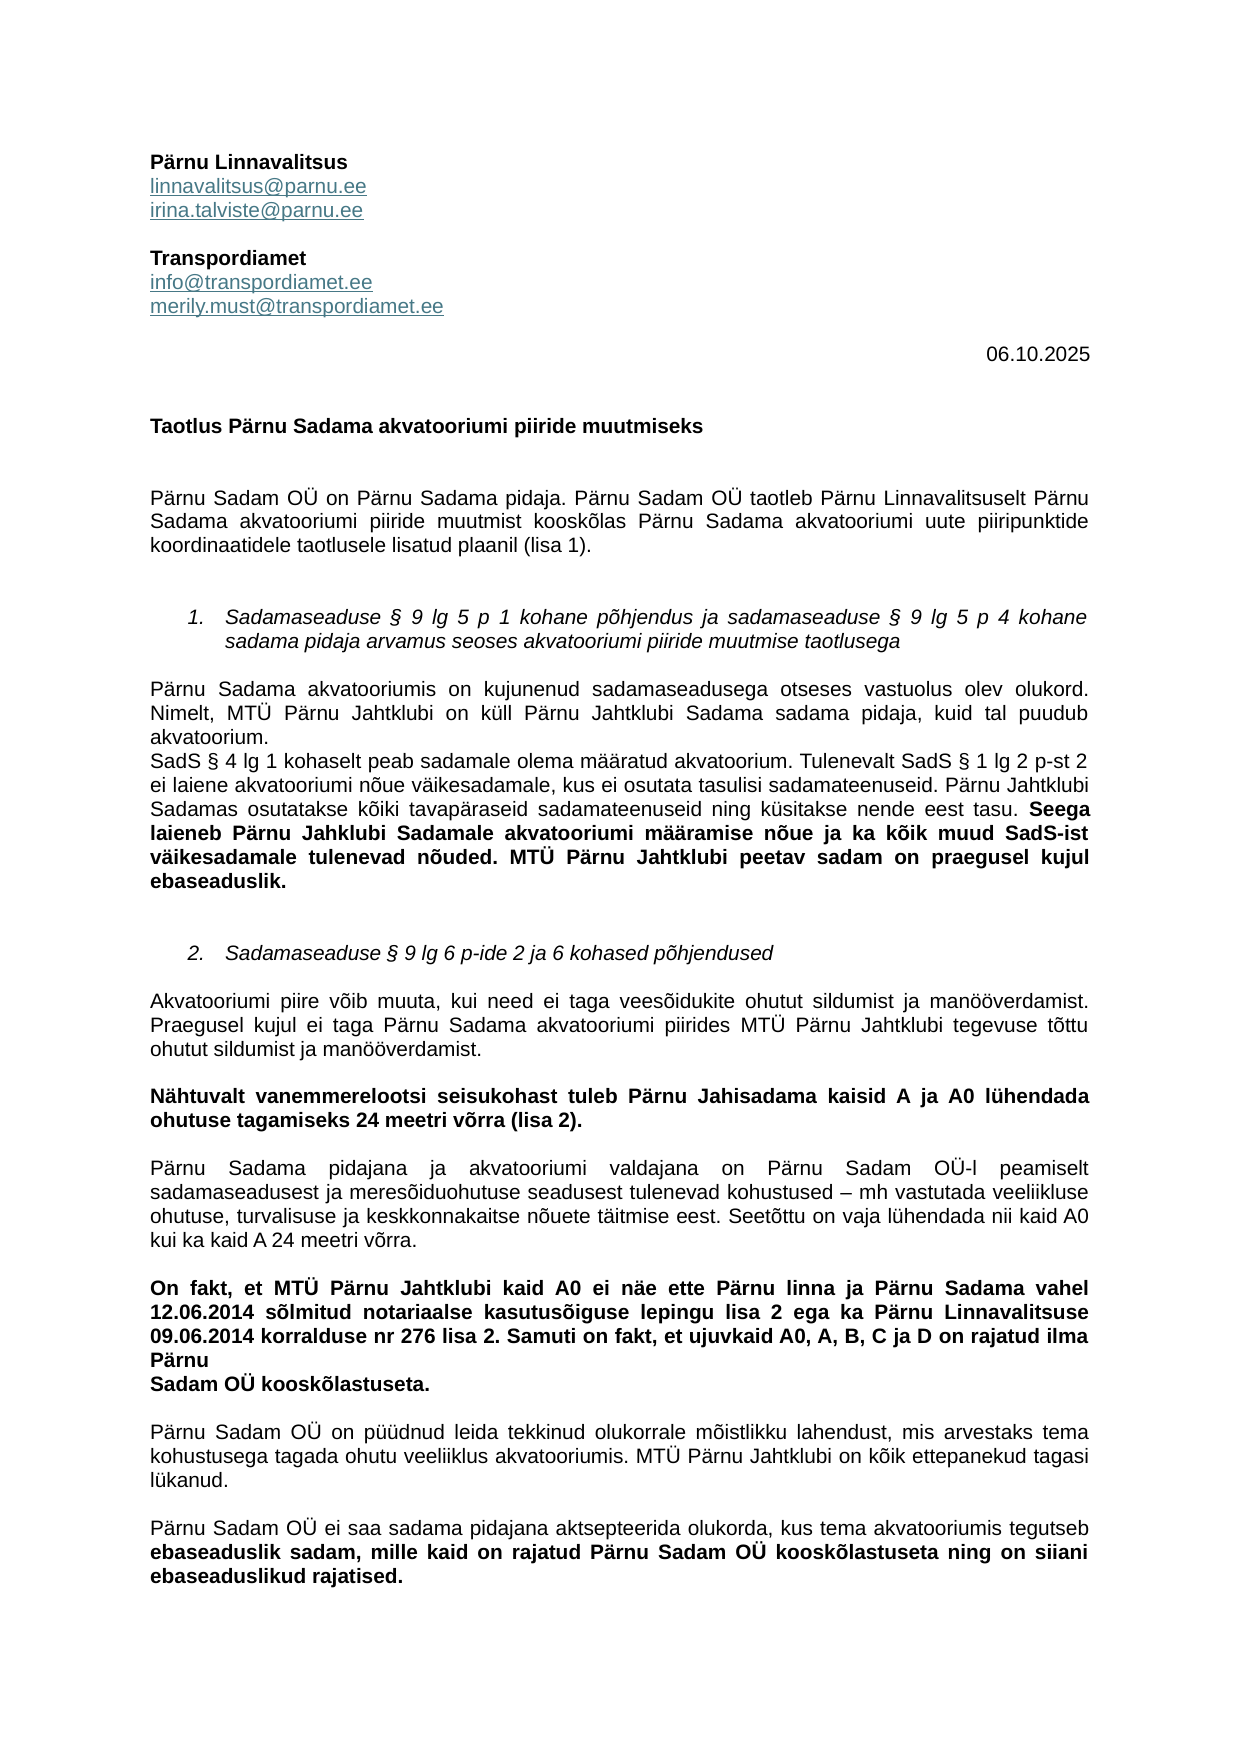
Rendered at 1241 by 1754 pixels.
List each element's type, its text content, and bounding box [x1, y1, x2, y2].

list Sadamaseaduse § 9 lg 6 p-ide 2 ja 6 kohased põhjendused [187, 941, 1090, 964]
text irina.talviste@parnu.ee [150, 198, 1090, 222]
text linnavalitsus@parnu.ee [150, 174, 1090, 198]
text Nähtuvalt vanemmerelootsi seisukohast tuleb Pärnu Jahisadama kaisid A ja A0 lühendada ohutuse tagamiseks 24 meetri võrra (lisa 2). [150, 1084, 1090, 1132]
text Transpordiamet [150, 246, 1090, 270]
text Pärnu Sadama pidajana ja akvatooriumi valdajana on Pärnu Sadam OÜ-l peamiselt sadamaseadusest ja meresõiduohutuse seadusest tulenevad kohustused – mh vastutada veeliikluse ohutuse, turvalisuse ja keskkonnakaitse nõuete täitmise eest. Seetõttu on vaja lühendada nii kaid A0 kui ka kaid A 24 meetri võrra. [150, 1156, 1090, 1252]
text Pärnu Sadam OÜ ei saa sadama pidajana aktsepteerida olukorda, kus tema akvatooriumis tegutseb ebaseaduslik sadam, mille kaid on rajatud Pärnu Sadam OÜ kooskõlastuseta ning on siiani ebaseaduslikud rajatised. [150, 1516, 1090, 1587]
text Pärnu Sadam OÜ on Pärnu Sadama pidaja. Pärnu Sadam OÜ taotleb Pärnu Linnavalitsuselt Pärnu Sadama akvatooriumi piiride muutmist kooskõlas Pärnu Sadama akvatooriumi uute piiripunktide koordinaatidele taotlusele lisatud plaanil (lisa 1). [150, 485, 1090, 557]
text merily.must@transpordiamet.ee [150, 294, 1090, 318]
text info@transpordiamet.ee [150, 270, 1090, 294]
text 06.10.2025 [150, 342, 1090, 366]
text Pärnu Sadama akvatooriumis on kujunenud sadamaseadusega otseses vastuolus olev olukord. Nimelt, MTÜ Pärnu Jahtklubi on küll Pärnu Jahtklubi Sadama sadama pidaja, kuid tal puudub akvatoorium. SadS § 4 lg 1 kohaselt peab sadamale olema määratud akvatoorium. Tulenevalt SadS § 1 lg 2 p-st 2 ei laiene akvatooriumi nõue väikesadamale, kus ei osutata tasulisi sadamateenuseid. Pärnu Jahtklubi Sadamas osutatakse kõiki tavapäraseid sadamateenuseid ning küsitakse nende eest tasu. Seega laieneb Pärnu Jahklubi Sadamale akvatooriumi määramise nõue ja ka kõik muud SadS-ist väikesadamale tulenevad nõuded. MTÜ Pärnu Jahtklubi peetav sadam on praegusel kujul ebaseaduslik. [150, 677, 1090, 893]
text Akvatooriumi piire võib muuta, kui need ei taga veesõidukite ohutut sildumist ja manööverdamist. Praegusel kujul ei taga Pärnu Sadama akvatooriumi piirides MTÜ Pärnu Jahtklubi tegevuse tõttu ohutut sildumist ja manööverdamist. [150, 988, 1090, 1060]
text Taotlus Pärnu Sadama akvatooriumi piiride muutmiseks [150, 413, 1090, 437]
text Pärnu Sadam OÜ on püüdnud leida tekkinud olukorrale mõistlikku lahendust, mis arvestaks tema kohustusega tagada ohutu veeliiklus akvatooriumis. MTÜ Pärnu Jahtklubi on kõik ettepanekud tagasi lükanud. [150, 1420, 1090, 1492]
list Sadamaseaduse § 9 lg 5 p 1 kohane põhjendus ja sadamaseaduse § 9 lg 5 p 4 kohane sadama pidaja arvamus seoses akvatooriumi piiride muutmise taotlusega [187, 605, 1090, 653]
text Pärnu Linnavalitsus [150, 150, 1090, 174]
text On fakt, et MTÜ Pärnu Jahtklubi kaid A0 ei näe ette Pärnu linna ja Pärnu Sadama vahel 12.06.2014 sõlmitud notariaalse kasutusõiguse lepingu lisa 2 ega ka Pärnu Linnavalitsuse 09.06.2014 korralduse nr 276 lisa 2. Samuti on fakt, et ujuvkaid A0, A, B, C ja D on rajatud ilma Pärnu Sadam OÜ kooskõlastuseta. [150, 1276, 1090, 1396]
